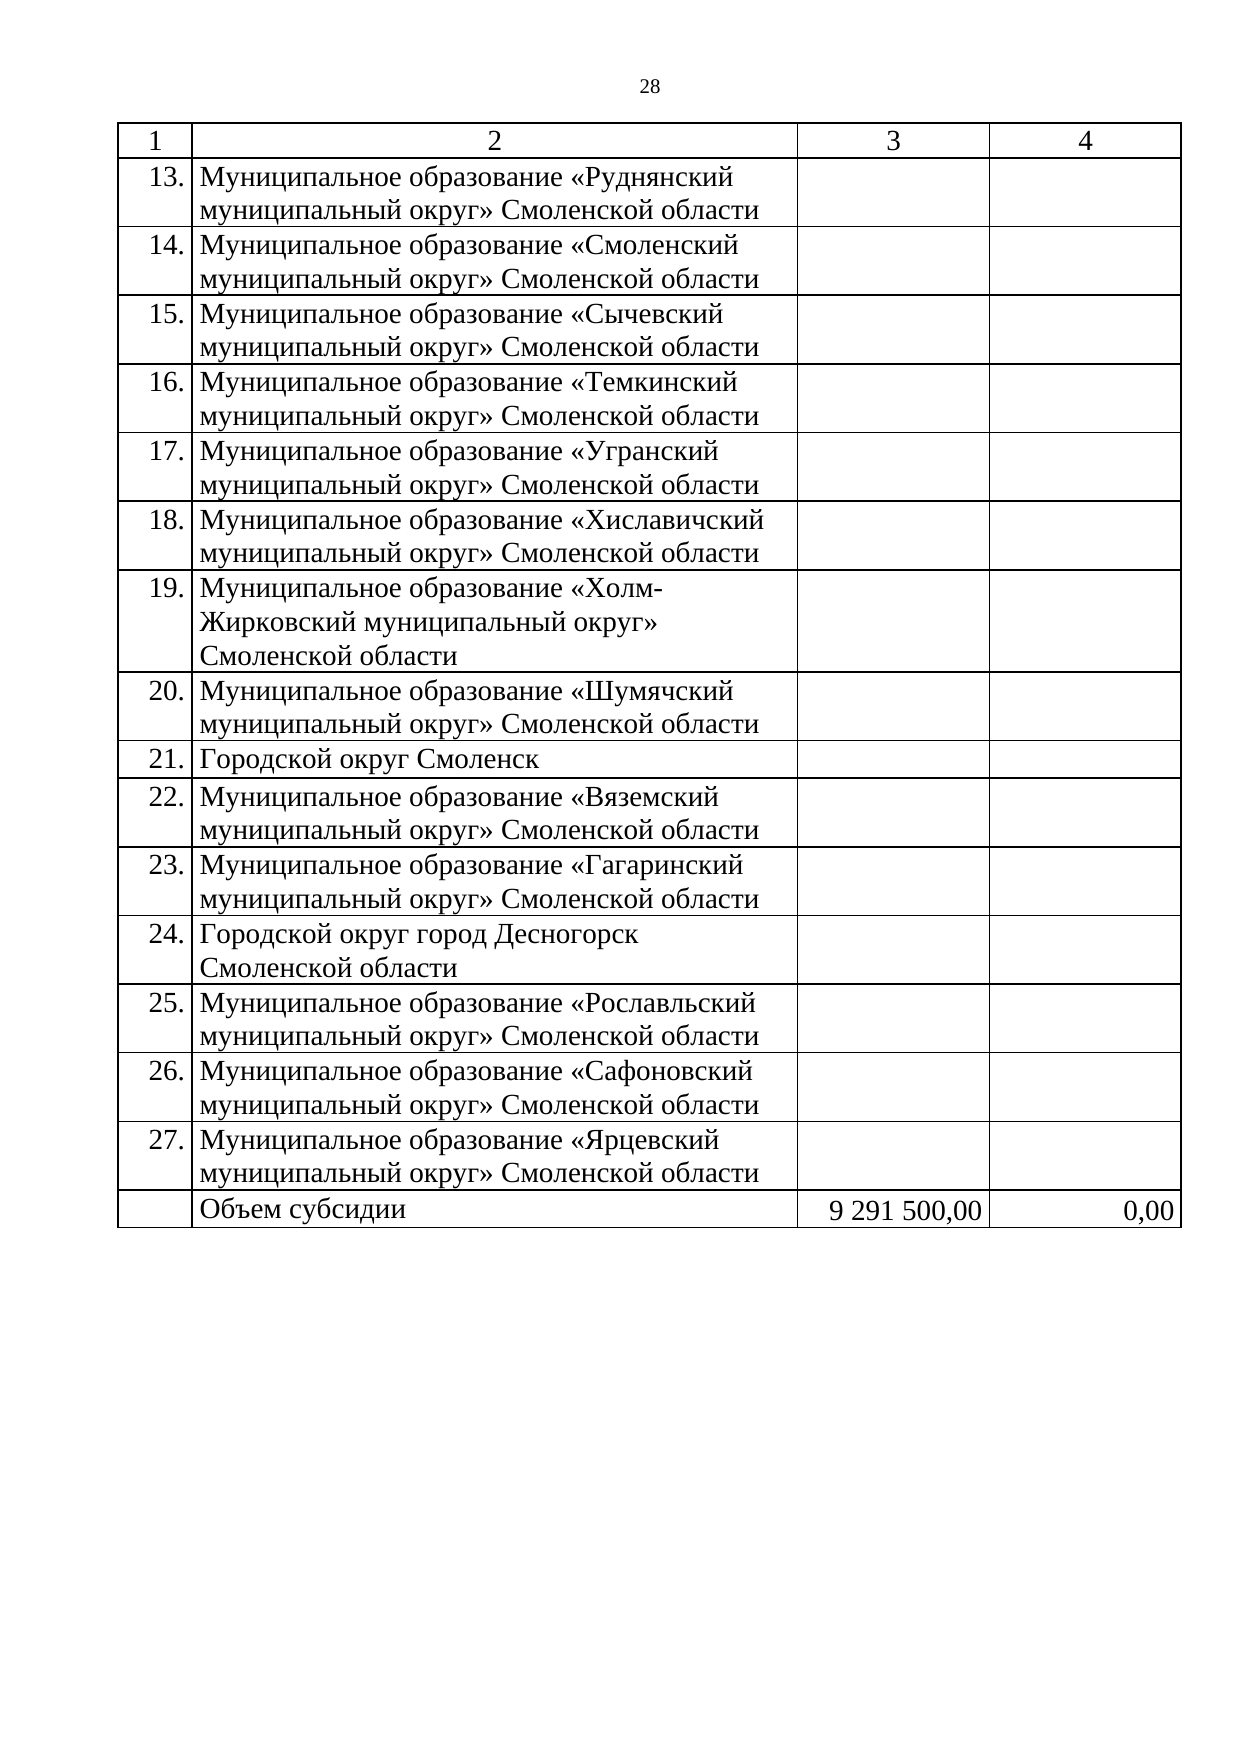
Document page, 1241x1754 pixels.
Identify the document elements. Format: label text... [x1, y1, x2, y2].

table_cell [990, 365, 1180, 432]
table_cell [990, 296, 1180, 363]
table_cell Муниципальное образование «Рославльский муниципальный округ» Смоленской области [193, 985, 797, 1052]
table_cell [798, 1122, 989, 1189]
table_cell [990, 1053, 1180, 1121]
table_cell 9 291 500,00 [798, 1191, 989, 1227]
table_cell [798, 227, 989, 294]
table_cell [798, 848, 989, 914]
table_cell 23. [119, 848, 191, 914]
table_cell 25. [119, 985, 191, 1052]
table_cell 14. [119, 227, 191, 294]
table_cell 22. [119, 779, 191, 846]
table_cell Муниципальное образование «Вяземский муниципальный округ» Смоленской области [193, 779, 797, 846]
table_cell [990, 1122, 1180, 1189]
table_cell [798, 296, 989, 363]
table_cell Муниципальное образование «Холм-Жирковский муниципальный округ» Смоленской области [193, 571, 797, 671]
table_cell [990, 502, 1180, 569]
table_cell [798, 571, 989, 671]
table_cell 16. [119, 365, 191, 432]
table_cell [798, 159, 989, 226]
table_cell 0,00 [990, 1191, 1180, 1227]
table_cell 20. [119, 673, 191, 740]
table_cell [990, 985, 1180, 1052]
table_cell [990, 433, 1180, 500]
table_cell Муниципальное образование «Шумячский муниципальный округ» Смоленской области [193, 673, 797, 740]
table_cell [990, 779, 1180, 846]
table_cell 27. [119, 1122, 191, 1189]
table_cell 15. [119, 296, 191, 363]
table_header 2 [193, 124, 797, 157]
table_cell 17. [119, 433, 191, 500]
table_cell [119, 1191, 191, 1227]
table_cell [798, 1053, 989, 1121]
table_cell [990, 916, 1180, 983]
table_cell 13. [119, 159, 191, 226]
table_cell Муниципальное образование «Сафоновский муниципальный округ» Смоленской области [193, 1053, 797, 1121]
table_cell [990, 571, 1180, 671]
table_cell [798, 916, 989, 983]
table_cell Муниципальное образование «Руднянский муниципальный округ» Смоленской области [193, 159, 797, 226]
table_cell Городской округ Смоленск [193, 741, 797, 777]
table_cell Муниципальное образование «Смоленский муниципальный округ» Смоленской области [193, 227, 797, 294]
table_cell 26. [119, 1053, 191, 1121]
table_cell Муниципальное образование «Угранский муниципальный округ» Смоленской области [193, 433, 797, 500]
table_cell Муниципальное образование «Темкинский муниципальный округ» Смоленской области [193, 365, 797, 432]
table_cell [798, 741, 989, 777]
table_cell Объем субсидии [193, 1191, 797, 1227]
table_cell Муниципальное образование «Ярцевский муниципальный округ» Смоленской области [193, 1122, 797, 1189]
table_header 1 [119, 124, 191, 157]
table_cell 18. [119, 502, 191, 569]
table_cell Городской округ город Десногорск Смоленской области [193, 916, 797, 983]
table_cell Муниципальное образование «Сычевский муниципальный округ» Смоленской области [193, 296, 797, 363]
table_cell [990, 159, 1180, 226]
table_cell [798, 779, 989, 846]
table_cell [798, 985, 989, 1052]
table_cell [990, 741, 1180, 777]
table_cell 21. [119, 741, 191, 777]
table_cell 24. [119, 916, 191, 983]
table_cell [798, 502, 989, 569]
table_cell [990, 227, 1180, 294]
table_cell [798, 365, 989, 432]
table_header 4 [990, 124, 1180, 157]
table_cell [990, 673, 1180, 740]
table_cell [798, 673, 989, 740]
table_cell 19. [119, 571, 191, 671]
table_cell Муниципальное образование «Гагаринский муниципальный округ» Смоленской области [193, 848, 797, 914]
table_cell [990, 848, 1180, 914]
table_cell [798, 433, 989, 500]
table_header 3 [798, 124, 989, 157]
table_cell Муниципальное образование «Хиславичский муниципальный округ» Смоленской области [193, 502, 797, 569]
